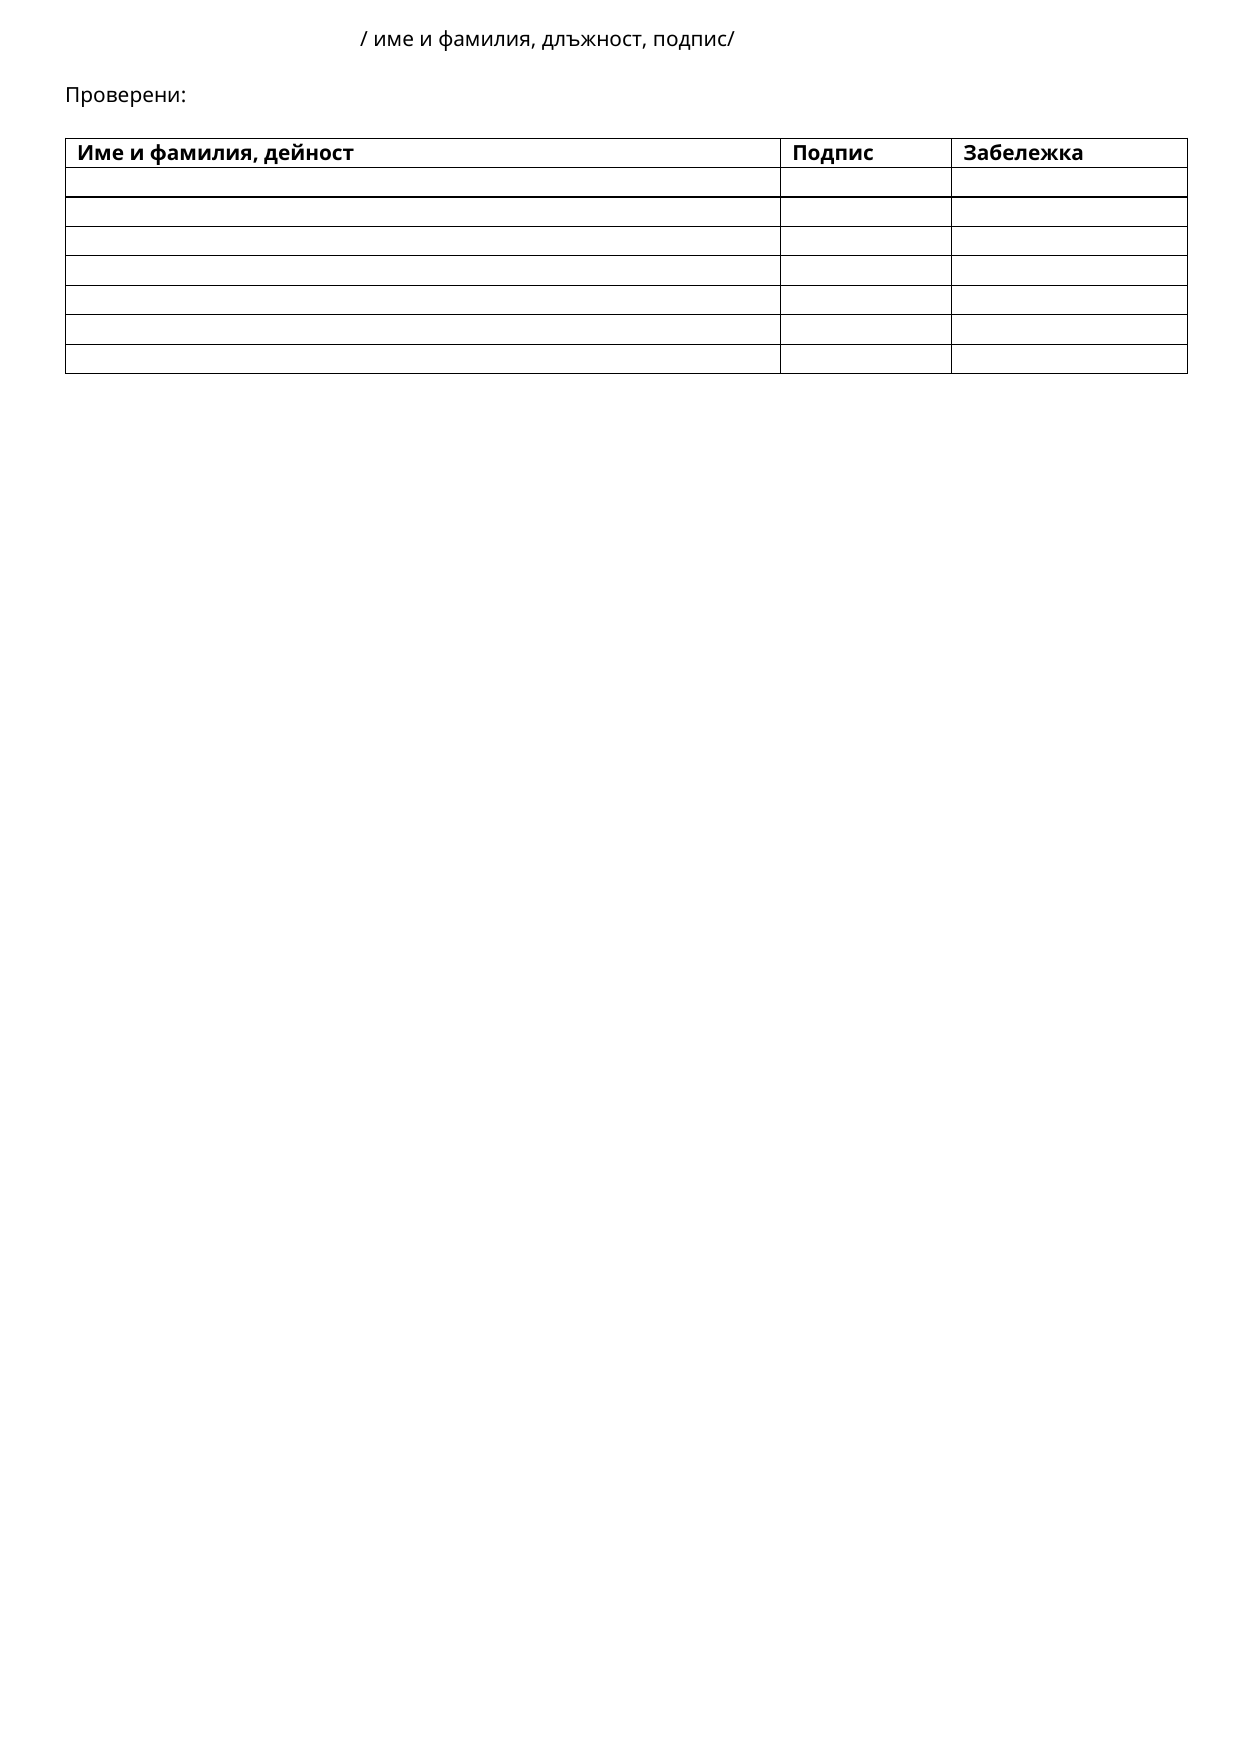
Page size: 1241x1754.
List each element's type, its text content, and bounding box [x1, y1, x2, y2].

table_cell [66, 198, 780, 226]
table_cell [952, 345, 1187, 373]
table_cell [952, 256, 1187, 285]
table_cell [952, 198, 1187, 226]
table_cell [952, 168, 1187, 196]
table_header Име и фамилия, дейност [66, 139, 780, 167]
table_cell [66, 315, 780, 344]
table_cell [781, 227, 951, 255]
table_cell [66, 256, 780, 285]
table_cell [66, 286, 780, 314]
table_cell [66, 168, 780, 196]
table_cell [781, 256, 951, 285]
table_cell [952, 315, 1187, 344]
table_cell [781, 315, 951, 344]
text Проверени: [65, 81, 1187, 109]
table_header Подпис [781, 139, 951, 167]
table_cell [781, 168, 951, 196]
table_cell [781, 286, 951, 314]
text / име и фамилия, длъжност, подпис/ [286, 24, 1187, 52]
table_cell [66, 227, 780, 255]
table_header Забележка [952, 139, 1187, 167]
table_cell [781, 345, 951, 373]
table_cell [952, 286, 1187, 314]
table_cell [781, 198, 951, 226]
table_cell [66, 345, 780, 373]
table_cell [952, 227, 1187, 255]
